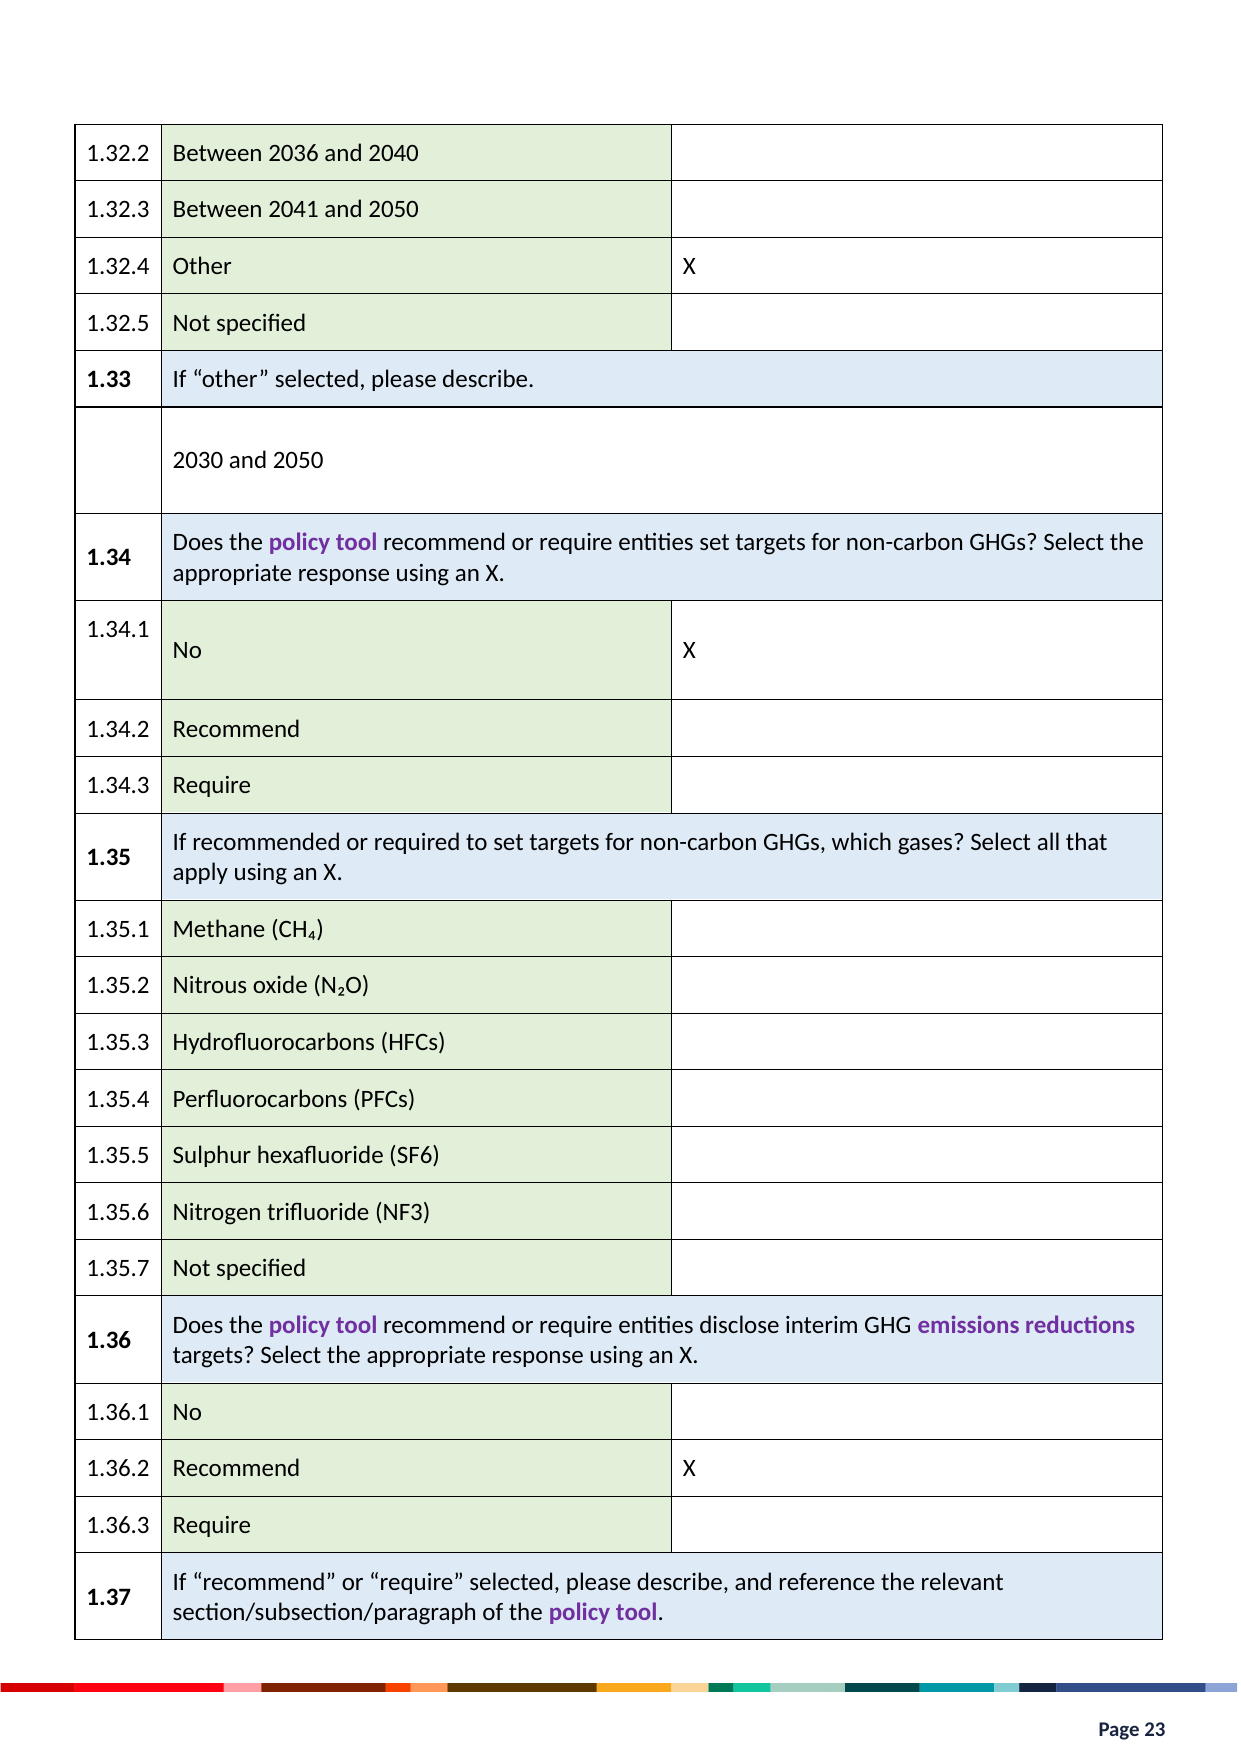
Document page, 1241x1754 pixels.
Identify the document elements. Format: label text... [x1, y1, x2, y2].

table_cell 1.32.5 [76, 294, 161, 350]
table_cell 1.34.1 [76, 601, 161, 699]
picture [0, 1683, 1236, 1692]
table_cell 1.32.2 [76, 125, 161, 180]
table_cell Nitrogen trifluoride (NF3) [162, 1183, 671, 1239]
table_cell 1.33 [76, 351, 161, 406]
table_cell 1.36.3 [76, 1497, 161, 1552]
table_cell Sulphur hexafluoride (SF6) [162, 1127, 671, 1182]
table_cell Does the policy tool recommend or require entities set targets for non-carbon GHGs? Select the appropriate response using an X. [162, 514, 1162, 600]
table_cell Recommend [162, 700, 671, 756]
table_cell Does the policy tool recommend or require entities disclose interim GHG emissions reductions targets? Select the appropriate response using an X. [162, 1296, 1162, 1382]
table_cell [672, 181, 1162, 237]
table_cell [672, 125, 1162, 180]
table_cell 1.34.3 [76, 757, 161, 812]
table_cell [672, 1014, 1162, 1069]
table_cell X [672, 238, 1162, 293]
table_cell No [162, 1384, 671, 1439]
table_cell 1.35.4 [76, 1070, 161, 1126]
table_cell [672, 1384, 1162, 1439]
table_cell 1.35 [76, 814, 161, 899]
table_cell Between 2036 and 2040 [162, 125, 671, 180]
table_cell 1.36.2 [76, 1440, 161, 1496]
table_cell [672, 757, 1162, 812]
table_cell Hydrofluorocarbons (HFCs) [162, 1014, 671, 1069]
table_cell [672, 901, 1162, 956]
table_cell Nitrous oxide (N₂O) [162, 957, 671, 1013]
table_cell Require [162, 757, 671, 812]
table_cell Recommend [162, 1440, 671, 1496]
table_cell Not specified [162, 1240, 671, 1295]
table_cell If “other” selected, please describe. [162, 351, 1162, 406]
table_cell 1.36.1 [76, 1384, 161, 1439]
table_cell 1.35.5 [76, 1127, 161, 1182]
table_cell [672, 957, 1162, 1013]
table_cell X [672, 601, 1162, 699]
table_cell Not specified [162, 294, 671, 350]
table_cell 1.35.7 [76, 1240, 161, 1295]
table_cell 2030 and 2050 [162, 408, 1162, 513]
table_cell [672, 1183, 1162, 1239]
table_cell Methane (CH₄) [162, 901, 671, 956]
table_cell 1.32.3 [76, 181, 161, 237]
table_cell No [162, 601, 671, 699]
table_cell 1.32.4 [76, 238, 161, 293]
table_cell Require [162, 1497, 671, 1552]
table_cell X [672, 1440, 1162, 1496]
table_cell 1.36 [76, 1296, 161, 1382]
table_cell 1.34 [76, 514, 161, 600]
table_cell [672, 700, 1162, 756]
table_cell [672, 1127, 1162, 1182]
table_cell 1.34.2 [76, 700, 161, 756]
table_cell If recommended or required to set targets for non-carbon GHGs, which gases? Select all that apply using an X. [162, 814, 1162, 899]
table_cell [672, 1497, 1162, 1552]
table_cell 1.35.2 [76, 957, 161, 1013]
table_cell [672, 1240, 1162, 1295]
table_cell 1.35.3 [76, 1014, 161, 1069]
table_cell If “recommend” or “require” selected, please describe, and reference the relevant section/subsection/paragraph of the policy tool. [162, 1553, 1162, 1639]
table_cell 1.35.1 [76, 901, 161, 956]
table_cell 1.35.6 [76, 1183, 161, 1239]
table_cell Between 2041 and 2050 [162, 181, 671, 237]
table_cell Other [162, 238, 671, 293]
table_cell [76, 408, 161, 513]
table_cell Perfluorocarbons (PFCs) [162, 1070, 671, 1126]
table_cell 1.37 [76, 1553, 161, 1639]
table_cell [672, 294, 1162, 350]
table_cell [672, 1070, 1162, 1126]
